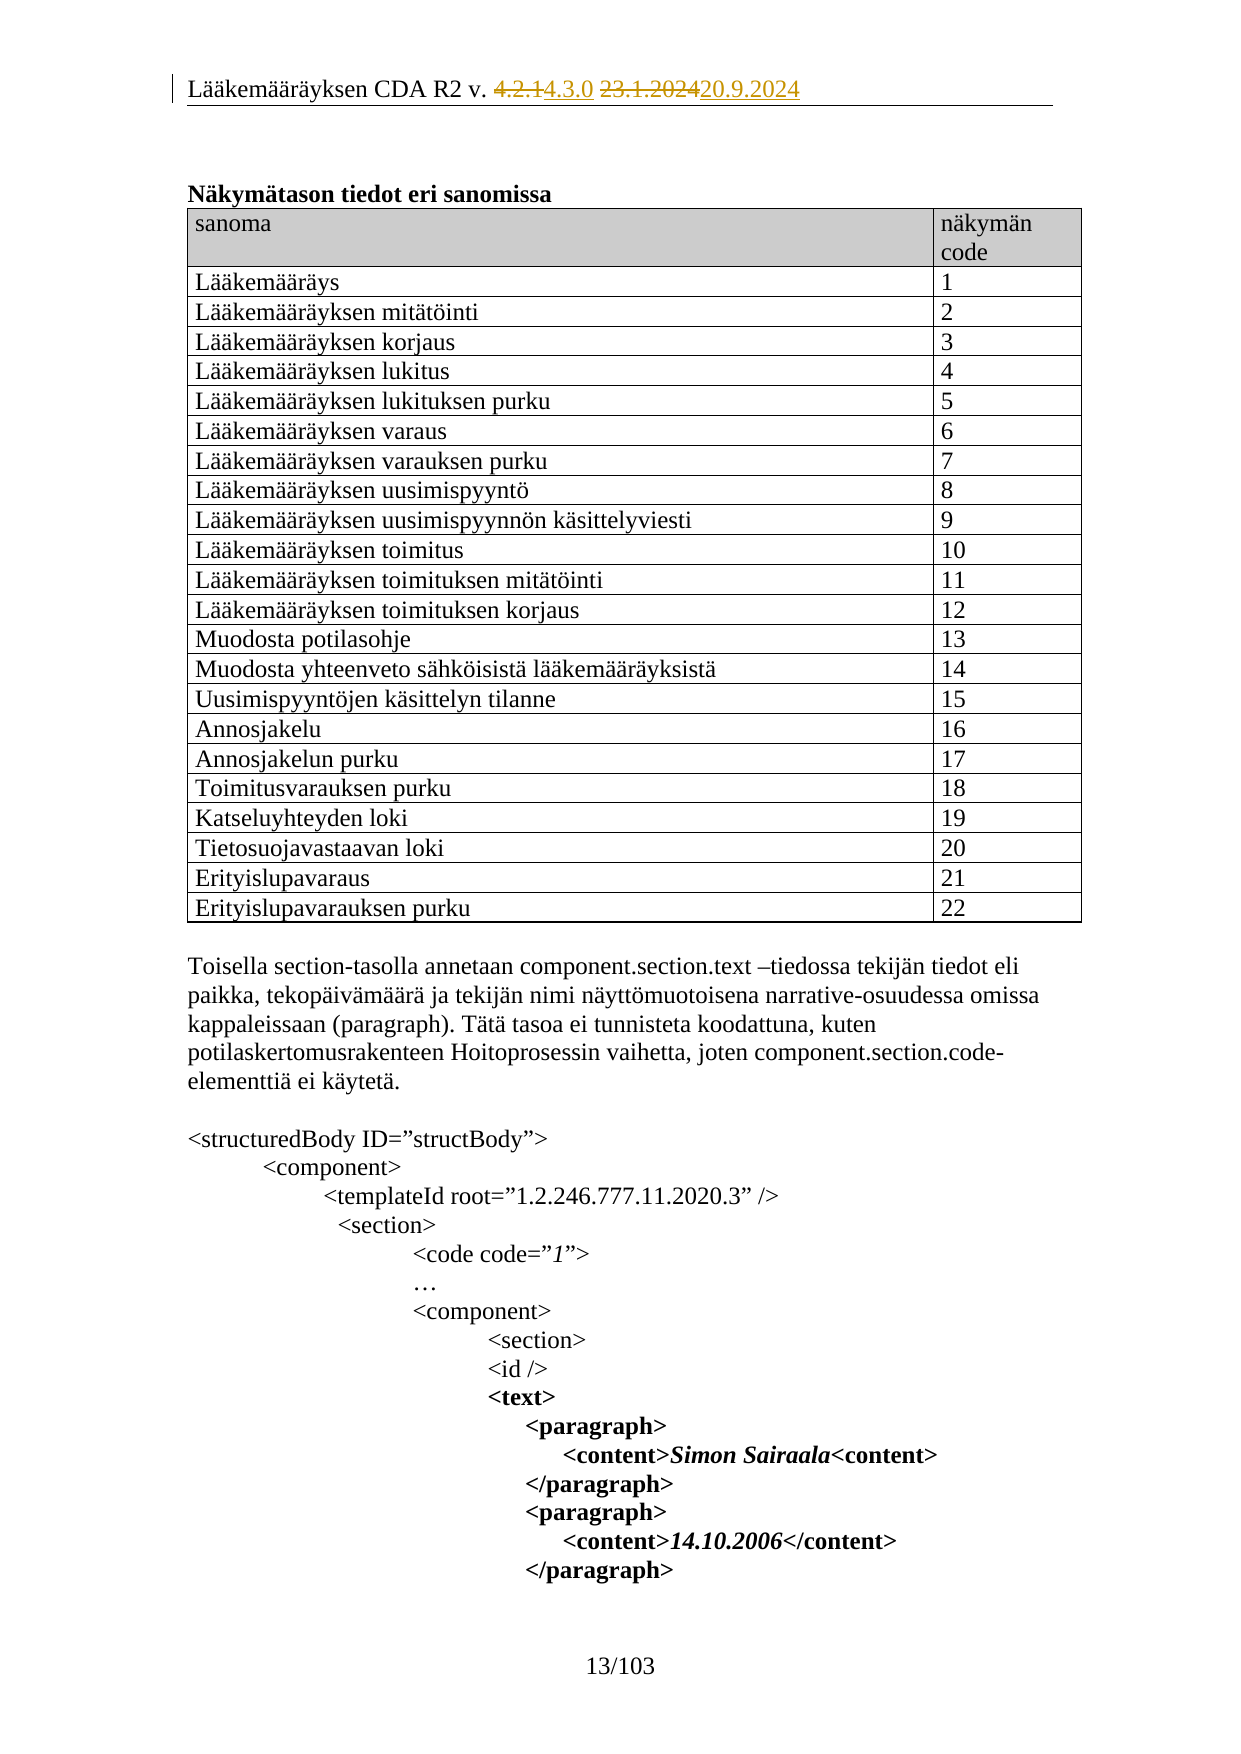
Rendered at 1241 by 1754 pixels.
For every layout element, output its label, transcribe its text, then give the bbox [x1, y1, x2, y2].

table_cell 5 [934, 386, 1081, 415]
table_cell Tietosuojavastaavan loki [188, 833, 933, 862]
text <component> [337, 1296, 1053, 1325]
text … [276, 1267, 1053, 1296]
table_cell Muodosta yhteenveto sähköisistä lääkemääräyksistä [188, 654, 933, 683]
text <component> [187, 1152, 1053, 1181]
table_cell 20 [934, 833, 1081, 862]
table_cell Erityislupavarauksen purku [188, 893, 933, 921]
table_cell 11 [934, 565, 1081, 594]
text Toisella section-tasolla annetaan component.section.text –tiedossa tekijän tiedot eli paikka, tekopäivämäärä ja tekijän nimi näyttömuotoisena narrative-osuudessa omissa kappaleissaan (paragraph). Tätä tasoa ei tunnisteta koodattuna, kuten potilaskertomusrakenteen Hoitoprosessin vaihetta, joten component.section.code-elementtiä ei käytetä. [187, 951, 1053, 1095]
text <code code=”1”> [337, 1239, 1053, 1267]
table_cell Katseluyhteyden loki [188, 803, 933, 832]
table_cell Lääkemääräyksen toimitus [188, 535, 933, 564]
table_cell Lääkemääräyksen varaus [188, 416, 933, 445]
table_cell Lääkemääräyksen toimituksen mitätöinti [188, 565, 933, 594]
text <id /> [412, 1354, 1053, 1382]
table_cell 7 [934, 446, 1081, 474]
table_cell Muodosta potilasohje [188, 625, 933, 653]
table_cell 14 [934, 654, 1081, 683]
text <paragraph> [487, 1411, 1053, 1440]
table_cell 16 [934, 714, 1081, 743]
text <content>Simon Sairaala<content> [459, 1440, 1053, 1469]
text <paragraph> [525, 1497, 1053, 1526]
table_header sanoma [188, 209, 933, 266]
table_cell 4 [934, 356, 1081, 385]
table_cell Lääkemääräyksen toimituksen korjaus [188, 595, 933, 623]
table_cell 21 [934, 863, 1081, 892]
table_cell Annosjakelu [188, 714, 933, 743]
table_cell 6 [934, 416, 1081, 445]
table_cell 8 [934, 476, 1081, 504]
table_cell Lääkemääräys [188, 267, 933, 296]
table_cell 17 [934, 744, 1081, 772]
table_cell Lääkemääräyksen uusimispyyntö [188, 476, 933, 504]
table_cell Toimitusvarauksen purku [188, 774, 933, 802]
table_cell Uusimispyyntöjen käsittelyn tilanne [188, 684, 933, 713]
text </paragraph> [459, 1469, 1053, 1497]
text <text> [412, 1382, 1053, 1411]
table_cell Lääkemääräyksen korjaus [188, 327, 933, 355]
table_cell 10 [934, 535, 1081, 564]
table_cell Lääkemääräyksen varauksen purku [188, 446, 933, 474]
table_cell 12 [934, 595, 1081, 623]
table_cell 13 [934, 625, 1081, 653]
table_cell Erityislupavaraus [188, 863, 933, 892]
table_cell 18 [934, 774, 1081, 802]
table_cell 1 [934, 267, 1081, 296]
table_cell 15 [934, 684, 1081, 713]
table_cell 9 [934, 505, 1081, 534]
table_cell Lääkemääräyksen uusimispyynnön käsittelyviesti [188, 505, 933, 534]
text Näkymätason tiedot eri sanomissa [187, 179, 1053, 207]
table_cell 2 [934, 297, 1081, 326]
table_cell Lääkemääräyksen lukituksen purku [188, 386, 933, 415]
text <section> [412, 1325, 1053, 1354]
text </paragraph> [525, 1555, 1053, 1584]
table_cell 22 [934, 893, 1081, 921]
table_cell 19 [934, 803, 1081, 832]
text <section> [262, 1210, 1053, 1239]
table_cell 3 [934, 327, 1081, 355]
table_cell Lääkemääräyksen mitätöinti [188, 297, 933, 326]
text <content>14.10.2006</content> [459, 1526, 1053, 1555]
table_cell Lääkemääräyksen lukitus [188, 356, 933, 385]
text <templateId root=”1.2.246.777.11.2020.3” /> [187, 1181, 1053, 1210]
table_cell Annosjakelun purku [188, 744, 933, 772]
table_header näkymän code [934, 209, 1081, 266]
text <structuredBody ID=”structBody”> [187, 1124, 1053, 1152]
